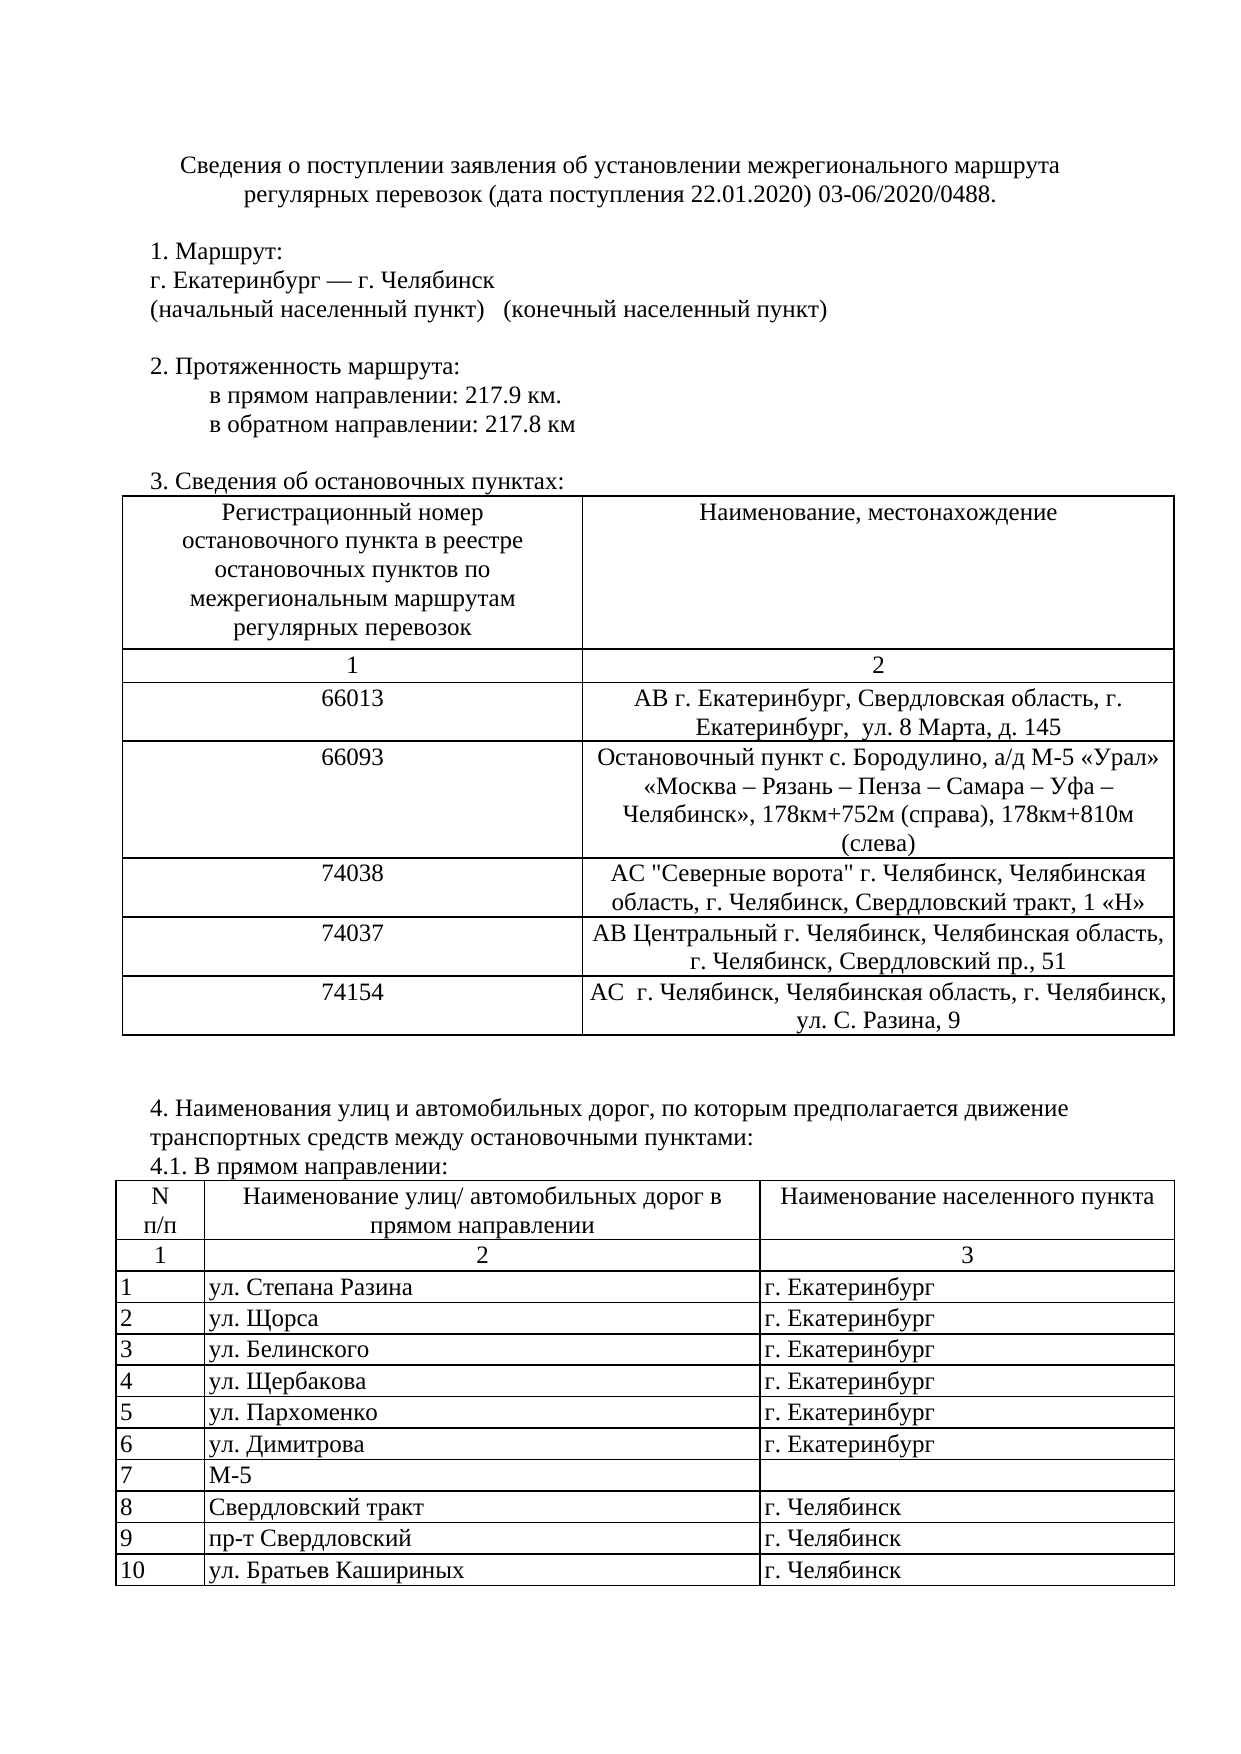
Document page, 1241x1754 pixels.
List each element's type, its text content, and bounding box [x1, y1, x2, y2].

table_cell 3 [761, 1240, 1174, 1270]
table_cell ул. Пархоменко [205, 1397, 759, 1427]
table_cell 8 [117, 1492, 204, 1522]
table_cell пр-т Свердловский [205, 1523, 759, 1553]
table_cell [761, 1460, 1174, 1490]
table_cell АС г. Челябинск, Челябинская область, г. Челябинск, ул. С. Разина, 9 [583, 977, 1173, 1034]
table_cell 2 [205, 1240, 759, 1270]
text 1. Маршрут: [150, 236, 1090, 265]
text (начальный населенный пункт) (конечный населенный пункт) [150, 294, 1090, 322]
table_cell ул. Степана Разина [205, 1272, 759, 1301]
table_cell 74038 [123, 859, 582, 916]
table_cell 74037 [123, 918, 582, 975]
table_cell 2 [583, 650, 1173, 681]
table_cell 6 [117, 1429, 204, 1459]
table_cell 5 [117, 1397, 204, 1427]
table_cell 1 [117, 1240, 204, 1270]
table_cell 66013 [123, 683, 582, 740]
table_cell 1 [117, 1272, 204, 1301]
table_cell 4 [117, 1366, 204, 1396]
table_cell 7 [117, 1460, 204, 1490]
table_cell 10 [117, 1555, 204, 1584]
table_cell г. Екатеринбург [761, 1397, 1174, 1427]
table_cell ул. Братьев Кашириных [205, 1555, 759, 1584]
table_cell АС "Северные ворота" г. Челябинск, Челябинская область, г. Челябинск, Свердловский тракт, 1 «Н» [583, 859, 1173, 916]
table_cell г. Екатеринбург [761, 1429, 1174, 1459]
table_cell г. Екатеринбург [761, 1303, 1174, 1333]
table_cell г. Екатеринбург [761, 1366, 1174, 1396]
table_cell 3 [117, 1335, 204, 1364]
table_header N п/п [117, 1181, 204, 1238]
text 4. Наименования улиц и автомобильных дорог, по которым предполагается движение транспортных средств между остановочными пунктами: [150, 1093, 1090, 1151]
text в обратном направлении: 217.8 км [150, 409, 1090, 437]
text 3. Сведения об остановочных пунктах: [150, 466, 1090, 495]
text г. Екатеринбург — г. Челябинск [150, 265, 1090, 294]
text в прямом направлении: 217.9 км. [150, 380, 1090, 409]
table_cell 9 [117, 1523, 204, 1553]
table_cell 66093 [123, 742, 582, 857]
table_header Регистрационный номер остановочного пункта в реестре остановочных пунктов по межрегиональным маршрутам регулярных перевозок [123, 497, 582, 648]
table_header Наименование улиц/ автомобильных дорог в прямом направлении [205, 1181, 759, 1238]
table_cell г. Екатеринбург [761, 1335, 1174, 1364]
text 4.1. В прямом направлении: [150, 1151, 1090, 1179]
table_cell Свердловский тракт [205, 1492, 759, 1522]
table_cell ул. Белинского [205, 1335, 759, 1364]
table_cell г. Челябинск [761, 1555, 1174, 1584]
table_cell г. Екатеринбург [761, 1272, 1174, 1301]
table_cell 74154 [123, 977, 582, 1034]
table_cell ул. Димитрова [205, 1429, 759, 1459]
table_cell АВ г. Екатеринбург, Свердловская область, г. Екатеринбург, ул. 8 Марта, д. 145 [583, 683, 1173, 740]
text Сведения о поступлении заявления об установлении межрегионального маршрута регулярных перевозок (дата поступления 22.01.2020) 03-06/2020/0488. [150, 150, 1090, 207]
table_cell АВ Центральный г. Челябинск, Челябинская область, г. Челябинск, Свердловский пр., 51 [583, 918, 1173, 975]
table_cell ул. Щорса [205, 1303, 759, 1333]
table_cell М-5 [205, 1460, 759, 1490]
text 2. Протяженность маршрута: [150, 351, 1090, 380]
table_cell Остановочный пункт с. Бородулино, а/д М-5 «Урал» «Москва – Рязань – Пенза – Самара – Уфа – Челябинск», 178км+752м (справа), 178км+810м (слева) [583, 742, 1173, 857]
table_header Наименование, местонахождение [583, 497, 1173, 648]
table_cell 1 [123, 650, 582, 681]
table_cell г. Челябинск [761, 1523, 1174, 1553]
table_cell 2 [117, 1303, 204, 1333]
table_cell ул. Щербакова [205, 1366, 759, 1396]
table_header Наименование населенного пункта [761, 1181, 1174, 1238]
table_cell г. Челябинск [761, 1492, 1174, 1522]
